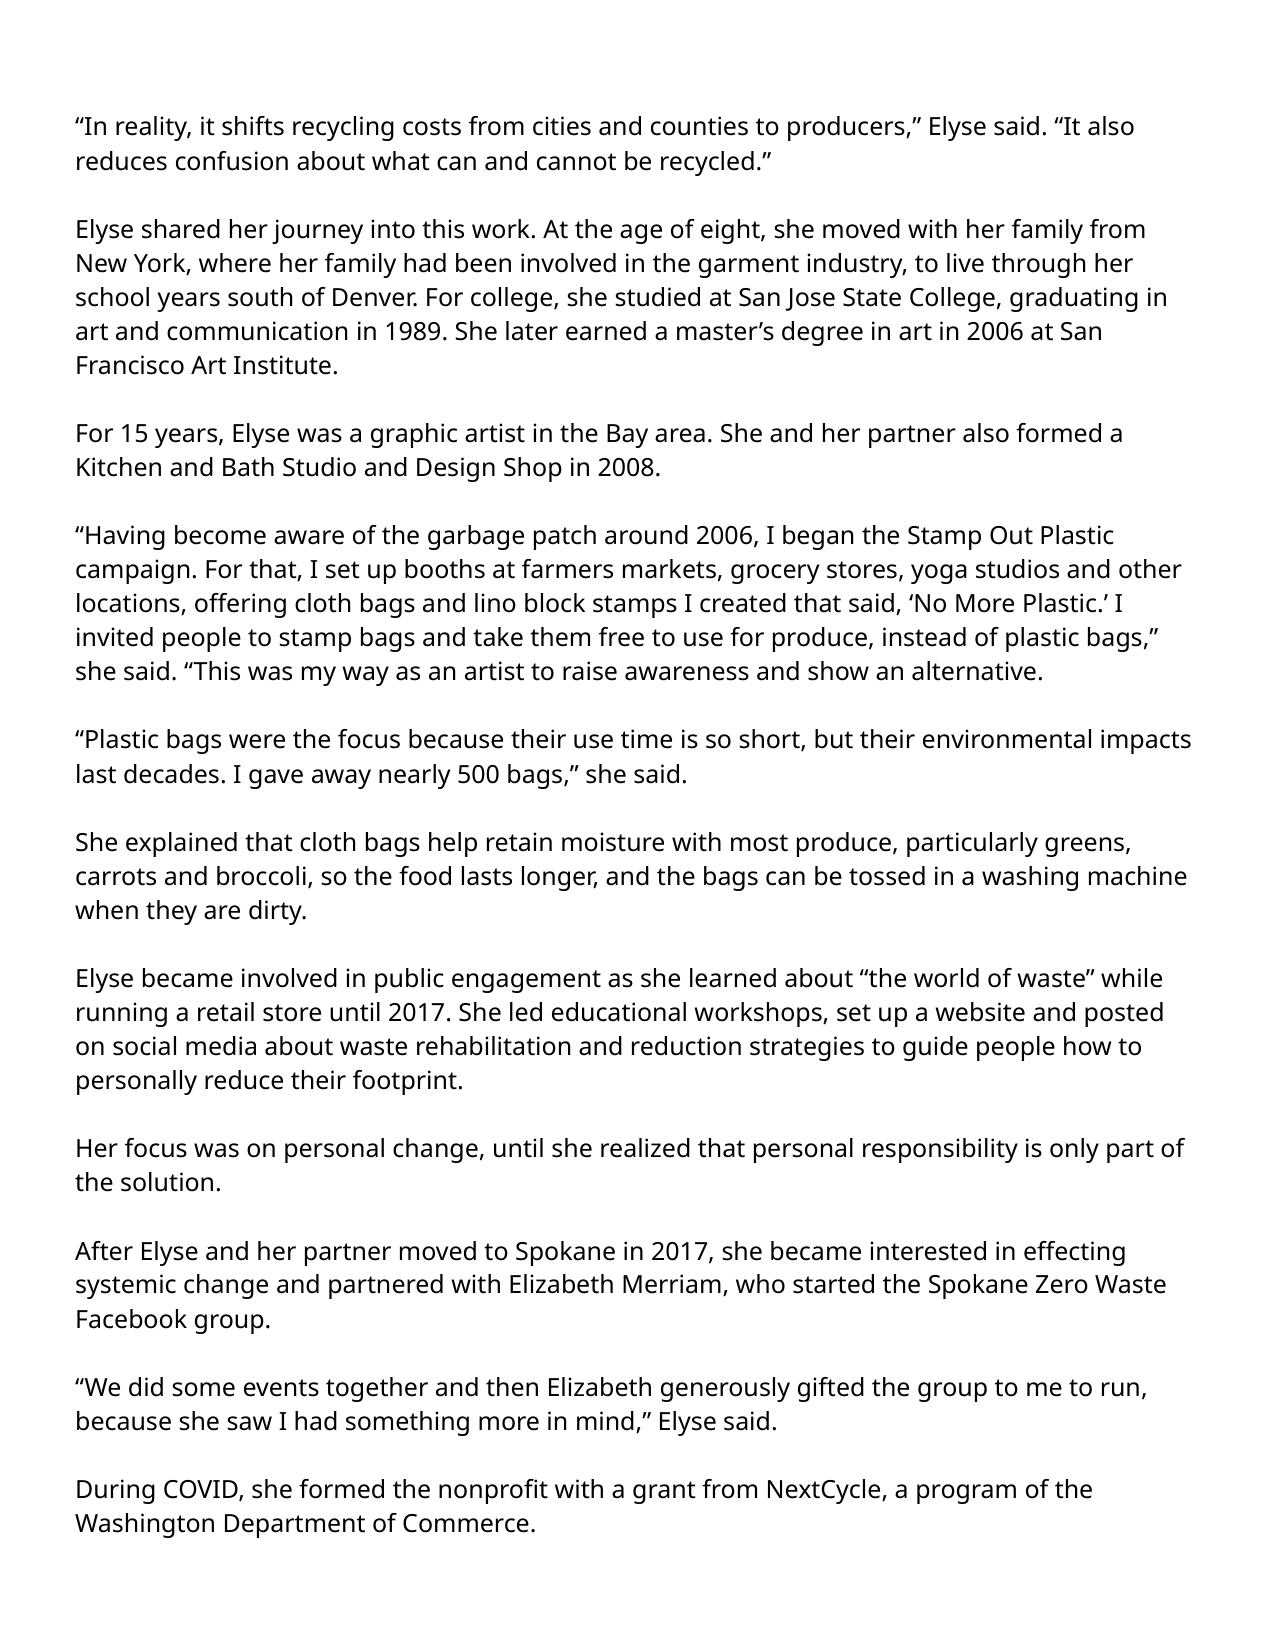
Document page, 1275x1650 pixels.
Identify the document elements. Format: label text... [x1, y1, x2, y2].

text Elyse shared her journey into this work. At the age of eight, she moved with her family from New York, where her family had been involved in the garment industry, to live through her school years south of Denver. For college, she studied at San Jose State College, graduating in art and communication in 1989. She later earned a master’s degree in art in 2006 at San Francisco Art Institute. [75, 211, 1200, 382]
text “Plastic bags were the focus because their use time is so short, but their environmental impacts last decades. I gave away nearly 500 bags,” she said. [75, 722, 1200, 790]
text For 15 years, Elyse was a graphic artist in the Bay area. She and her partner also formed a Kitchen and Bath Studio and Design Shop in 2008. [75, 416, 1200, 484]
text “We did some events together and then Elizabeth generously gifted the group to me to run, because she saw I had something more in mind,” Elyse said. [75, 1369, 1200, 1437]
text “Having become aware of the garbage patch around 2006, I began the Stamp Out Plastic campaign. For that, I set up booths at farmers markets, grocery stores, yoga studios and other locations, offering cloth bags and lino block stamps I created that said, ‘No More Plastic.’ I invited people to stamp bags and take them free to use for produce, instead of plastic bags,” she said. “This was my way as an artist to raise awareness and show an alternative. [75, 518, 1200, 688]
text Her focus was on personal change, until she realized that personal responsibility is only part of the solution. [75, 1131, 1200, 1199]
text Elyse became involved in public engagement as she learned about “the world of waste” while running a retail store until 2017. She led educational workshops, set up a website and posted on social media about waste rehabilitation and reduction strategies to guide people how to personally reduce their footprint. [75, 961, 1200, 1097]
text After Elyse and her partner moved to Spokane in 2017, she became interested in effecting systemic change and partnered with Elizabeth Merriam, who started the Spokane Zero Waste Facebook group. [75, 1233, 1200, 1335]
text She explained that cloth bags help retain moisture with most produce, particularly greens, carrots and broccoli, so the food lasts longer, and the bags can be tossed in a washing machine when they are dirty. [75, 824, 1200, 927]
text During COVID, she formed the nonprofit with a grant from NextCycle, a program of the Washington Department of Commerce. [75, 1472, 1200, 1540]
text “In reality, it shifts recycling costs from cities and counties to producers,” Elyse said. “It also reduces confusion about what can and cannot be recycled.” [75, 109, 1200, 177]
